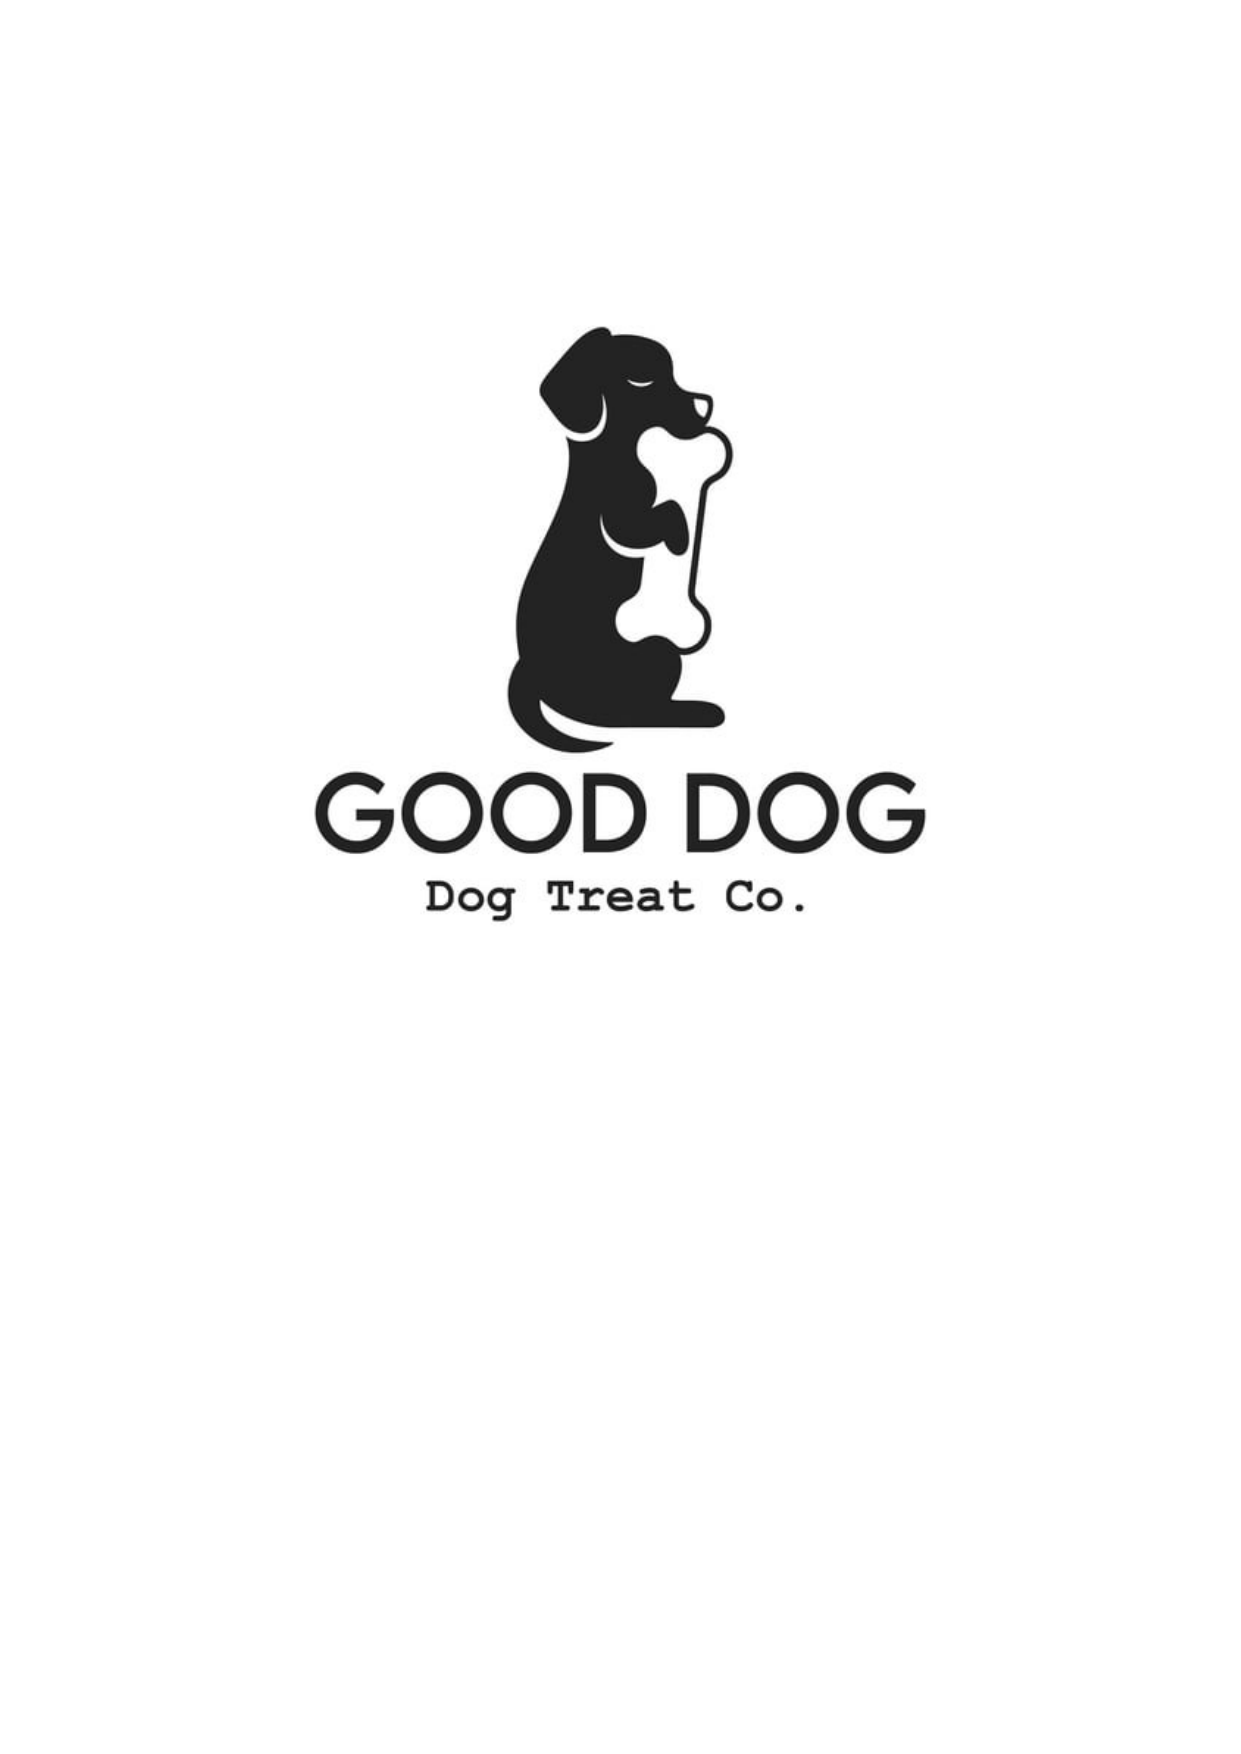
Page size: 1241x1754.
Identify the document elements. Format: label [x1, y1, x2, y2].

picture [150, 150, 1091, 1091]
